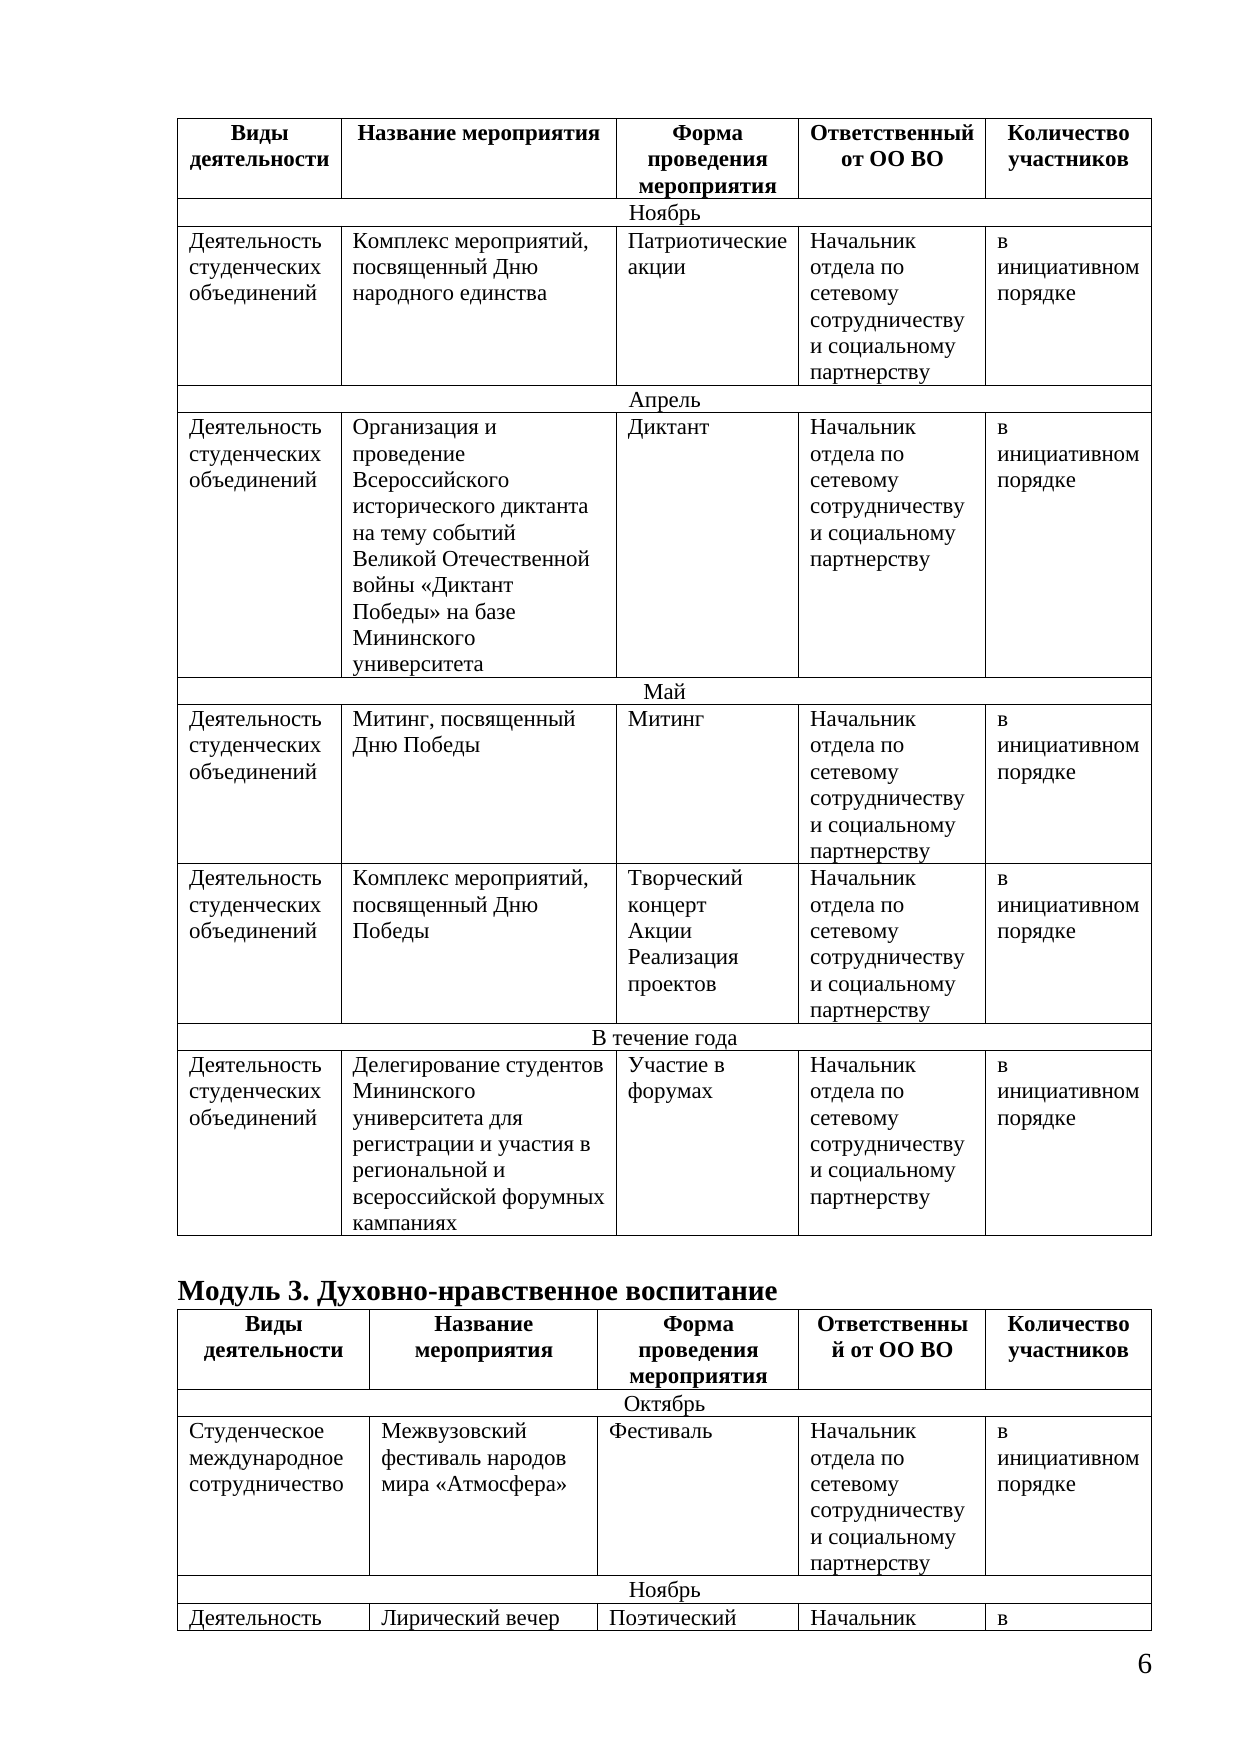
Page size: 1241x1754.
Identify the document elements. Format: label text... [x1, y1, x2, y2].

table_header Форма проведения мероприятия [598, 1310, 798, 1389]
table_cell Комплекс мероприятий, посвященный Дню народного единства [342, 227, 616, 385]
table_cell Деятельность студенческих объединений [178, 227, 341, 385]
table_cell в инициативном порядке [986, 864, 1151, 1022]
table_cell Начальник отдела по сетевому сотрудничеству и социальному партнерству [799, 1051, 985, 1235]
table_cell Май [178, 678, 1151, 704]
table_cell Начальник отдела по сетевому сотрудничеству и социальному партнерству [799, 1417, 985, 1575]
table_header Название мероприятия [370, 1310, 597, 1389]
table_cell в инициативном порядке [986, 1417, 1151, 1575]
table_cell в инициативном порядке [986, 1051, 1151, 1235]
table_cell в инициативном порядке [986, 413, 1151, 677]
table_cell Студенческое международное сотрудничество [178, 1417, 369, 1575]
table_cell Начальник отдела по сетевому сотрудничеству и социальному партнерству [799, 227, 985, 385]
table_cell Организация и проведение Всероссийского исторического диктанта на тему событий Великой Отечественной войны «Диктант Победы» на базе Мининского университета [342, 413, 616, 677]
table_cell Митинг, посвященный Дню Победы [342, 705, 616, 863]
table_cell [986, 1604, 1151, 1630]
table_header Название мероприятия [342, 119, 616, 198]
table_cell Творческий концерт Акции Реализация проектов [617, 864, 798, 1022]
table_header Виды деятельности [178, 1310, 369, 1389]
table_cell Апрель [178, 386, 1151, 412]
table_cell Деятельность студенческих объединений [178, 413, 341, 677]
table_cell Октябрь [178, 1390, 1151, 1416]
table_cell Межвузовский фестиваль народов мира «Атмосфера» [370, 1417, 597, 1575]
table_cell Деятельность студенческих объединений [178, 705, 341, 863]
table_header Количество участников [986, 119, 1151, 198]
table_header Ответственный от ОО ВО [799, 119, 985, 198]
table_cell Деятельность студенческих объединений [178, 1051, 341, 1235]
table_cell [370, 1604, 597, 1630]
table_cell В течение года [178, 1024, 1151, 1050]
table_cell Поэтический вечер [598, 1604, 798, 1630]
table_cell в инициативном порядке [986, 705, 1151, 863]
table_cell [178, 1604, 369, 1630]
table_header Количество участников [986, 1310, 1151, 1389]
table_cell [799, 1604, 985, 1630]
table_header Виды деятельности [178, 119, 341, 198]
table_header Ответственный от ОО ВО [799, 1310, 985, 1389]
table_cell Фестиваль [598, 1417, 798, 1575]
table_cell в инициативном порядке [986, 227, 1151, 385]
table_cell Диктант [617, 413, 798, 677]
table_cell Начальник отдела по сетевому сотрудничеству и социальному партнерству [799, 413, 985, 677]
table_cell Участие в форумах [617, 1051, 798, 1235]
table_cell Деятельность студенческих объединений [178, 864, 341, 1022]
table_cell Комплекс мероприятий, посвященный Дню Победы [342, 864, 616, 1022]
table_cell Митинг [617, 705, 798, 863]
text Модуль 3. Духовно-нравственное воспитание [177, 1273, 1152, 1306]
table_cell Ноябрь [178, 1576, 1151, 1603]
table_cell Ноябрь [178, 199, 1151, 226]
table_cell Патриотические акции [617, 227, 798, 385]
table_cell Начальник отдела по сетевому сотрудничеству и социальному партнерству [799, 705, 985, 863]
table_cell Начальник отдела по сетевому сотрудничеству и социальному партнерству [799, 864, 985, 1022]
table_cell Делегирование студентов Мининского университета для регистрации и участия в региональной и всероссийской форумных кампаниях [342, 1051, 616, 1235]
table_header Форма проведения мероприятия [617, 119, 798, 198]
